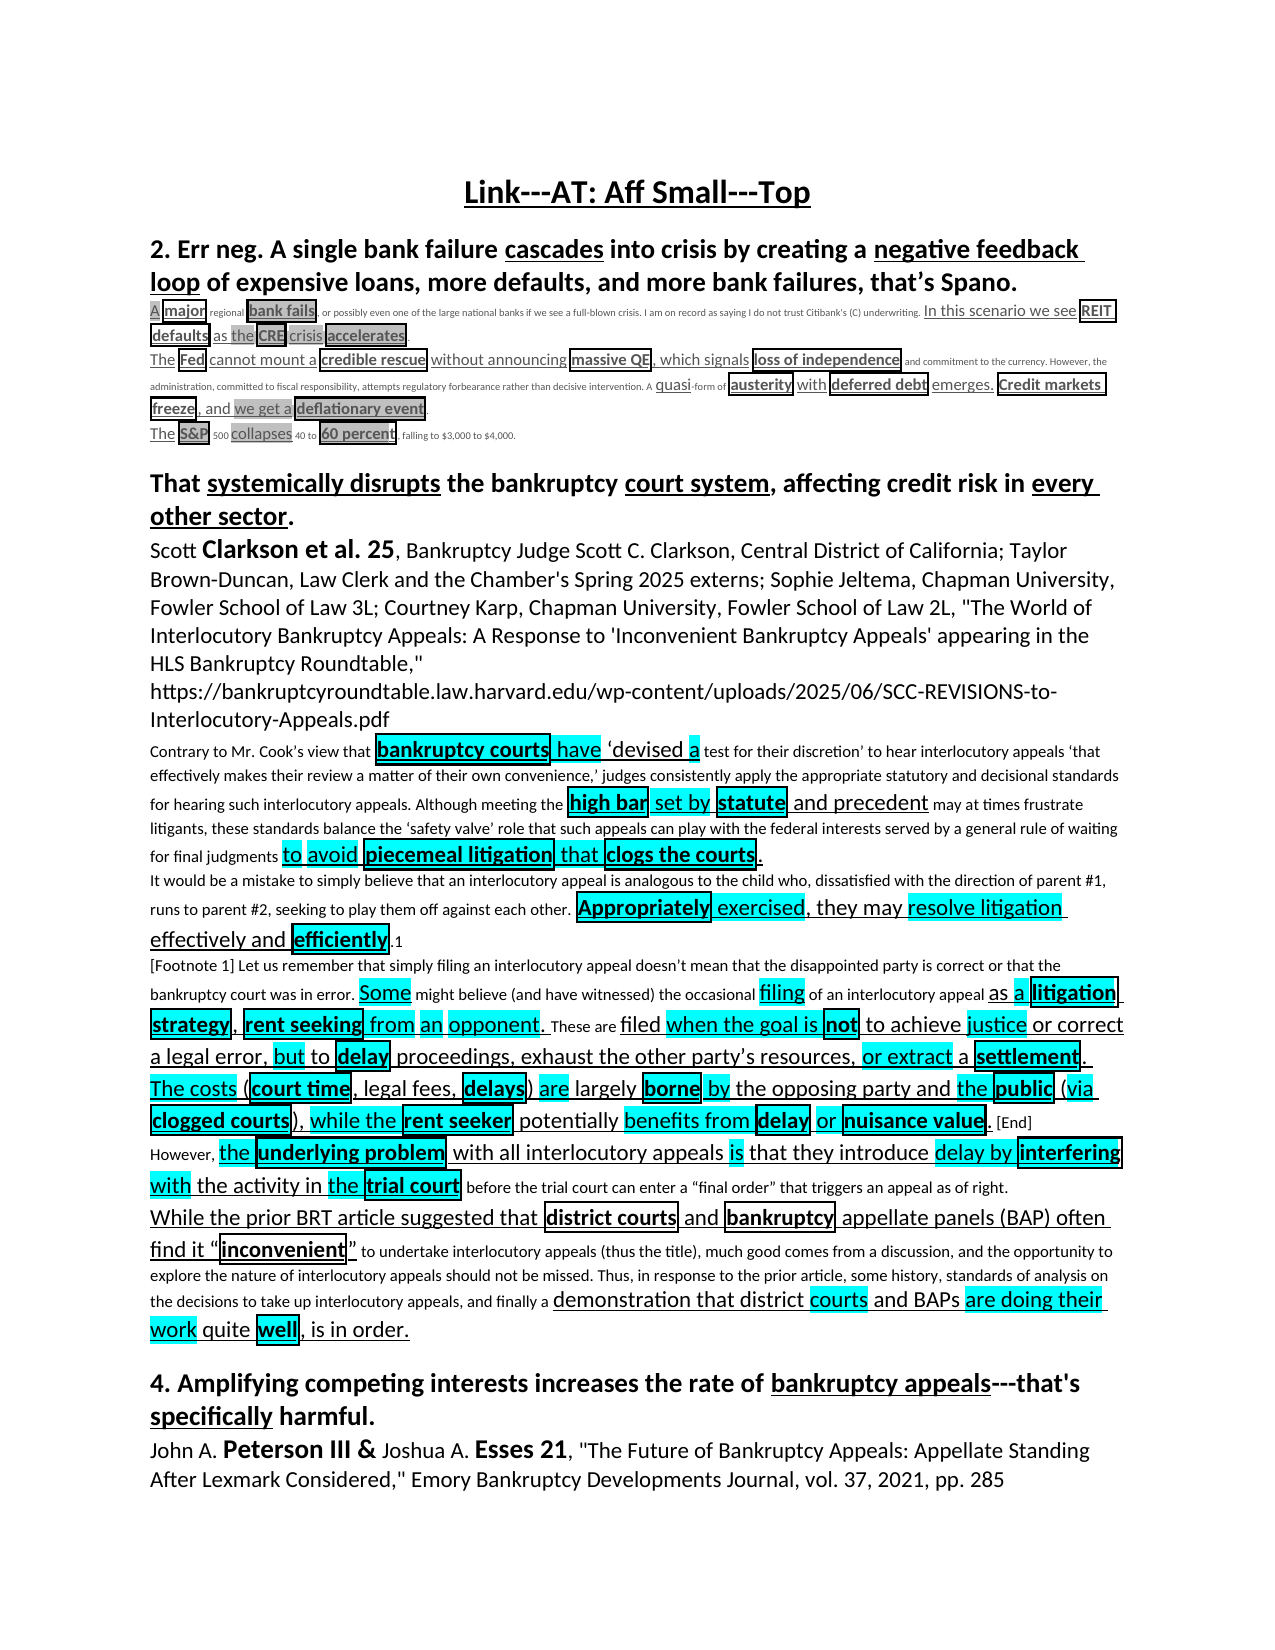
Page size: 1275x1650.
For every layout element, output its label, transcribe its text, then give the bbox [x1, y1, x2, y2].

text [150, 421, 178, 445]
text John A. Peterson III & Joshua A. Esses 21, "The Future of Bankruptcy Appeals: Appellate Standing After Lexmark Considered," Emory Bankruptcy Developments Journal, vol. 37, 2021, pp. 285 [150, 1433, 1125, 1494]
text A major regional bank fails, or possibly even one of the large national banks if we see a full-blown crisis. I am on record as saying I do not trust Citibank's (C) underwriting. In this scenario we see REIT defaults as the CRE crisis accelerates. [287, 298, 1125, 347]
text However, the underlying problem with all interlocutory appeals is that they introduce delay by interfering with the activity in the trial court before the trial court can enter a “final order” that triggers an appeal as of right. [447, 1136, 1125, 1201]
text The Fed cannot mount a credible rescue without announcing massive QE, which signals loss of independence and commitment to the currency. However, the administration, committed to fiscal responsibility, attempts regulatory forbearance rather than decisive intervention. A quasi-form of austerity with deferred debt emerges. Credit markets freeze, and we get a deflationary event. [150, 347, 1125, 421]
subtitle 4. Amplifying competing interests increases the rate of bankruptcy appeals---that's specifically harmful. [150, 1367, 1125, 1433]
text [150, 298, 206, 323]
text The S&P 500 collapses 40 to 60 percent, falling to $3,000 to $4,000. [397, 421, 1125, 445]
text It would be a mistake to simply believe that an interlocutory appeal is analogous to the child who, dissatisfied with the direction of parent #1, runs to parent #2, seeking to play them off against each other. Appropriately exercised, they may resolve litigation effectively and efficiently.1 [150, 871, 1125, 955]
text While the prior BRT article suggested that district courts and bankruptcy appellate panels (BAP) often find it “inconvenient” to undertake interlocutory appeals (thus the title), much good comes from a discussion, and the opportunity to explore the nature of interlocutory appeals should not be missed. Thus, in response to the prior article, some history, standards of analysis on the decisions to take up interlocutory appeals, and finally a demonstration that district courts and BAPs are doing their work quite well, is in order. [150, 1201, 1125, 1346]
subtitle 2. Err neg. A single bank failure cascades into crisis by creating a negative feedback loop of expensive loans, more defaults, and more bank failures, that’s Spano. [150, 232, 1125, 298]
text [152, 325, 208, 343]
text [Footnote 1] Let us remember that simply filing an interlocutory appeal doesn’t mean that the disappointed party is correct or that the bankruptcy court was in error. Some might believe (and have witnessed) the occasional filing of an interlocutory appeal as a litigation strategy, rent seeking from an opponent. These are filed when the goal is not to achieve justice or correct a legal error, but to delay proceedings, exhaust the other party’s resources, or extract a settlement. The costs (court time, legal fees, delays) are largely borne by the opposing party and the public (via clogged courts), while the rent seeker potentially benefits from delay or nuisance value. [End] [150, 955, 1125, 1136]
text Contrary to Mr. Cook’s view that bankruptcy courts have ‘devised a test for their discretion’ to hear interlocutory appeals ‘that effectively makes their review a matter of their own convenience,’ judges consistently apply the appropriate statutory and decisional standards for hearing such interlocutory appeals. Although meeting the high bar set by statute and precedent may at times frustrate litigants, these standards balance the ‘safety valve’ role that such appeals can play with the federal interests served by a general rule of waiting for final judgments to avoid piecemeal litigation that clogs the courts. [150, 733, 1125, 871]
subtitle That systemically disrupts the bankruptcy court system, affecting credit risk in every other sector. [150, 466, 1125, 532]
text Scott Clarkson et al. 25, Bankruptcy Judge Scott C. Clarkson, Central District of California; Taylor Brown-Duncan, Law Clerk and the Chamber's Spring 2025 externs; Sophie Jeltema, Chapman University, Fowler School of Law 3L; Courtney Karp, Chapman University, Fowler School of Law 2L, "The World of Interlocutory Bankruptcy Appeals: A Response to 'Inconvenient Bankruptcy Appeals' appearing in the HLS Bankruptcy Roundtable," https://bankruptcyroundtable.law.harvard.edu/wp-content/uploads/2025/06/SCC-REVISIONS-to-Interlocutory-Appeals.pdf [150, 532, 1125, 733]
subtitle Link---AT: Aff Small---Top [150, 171, 1125, 212]
